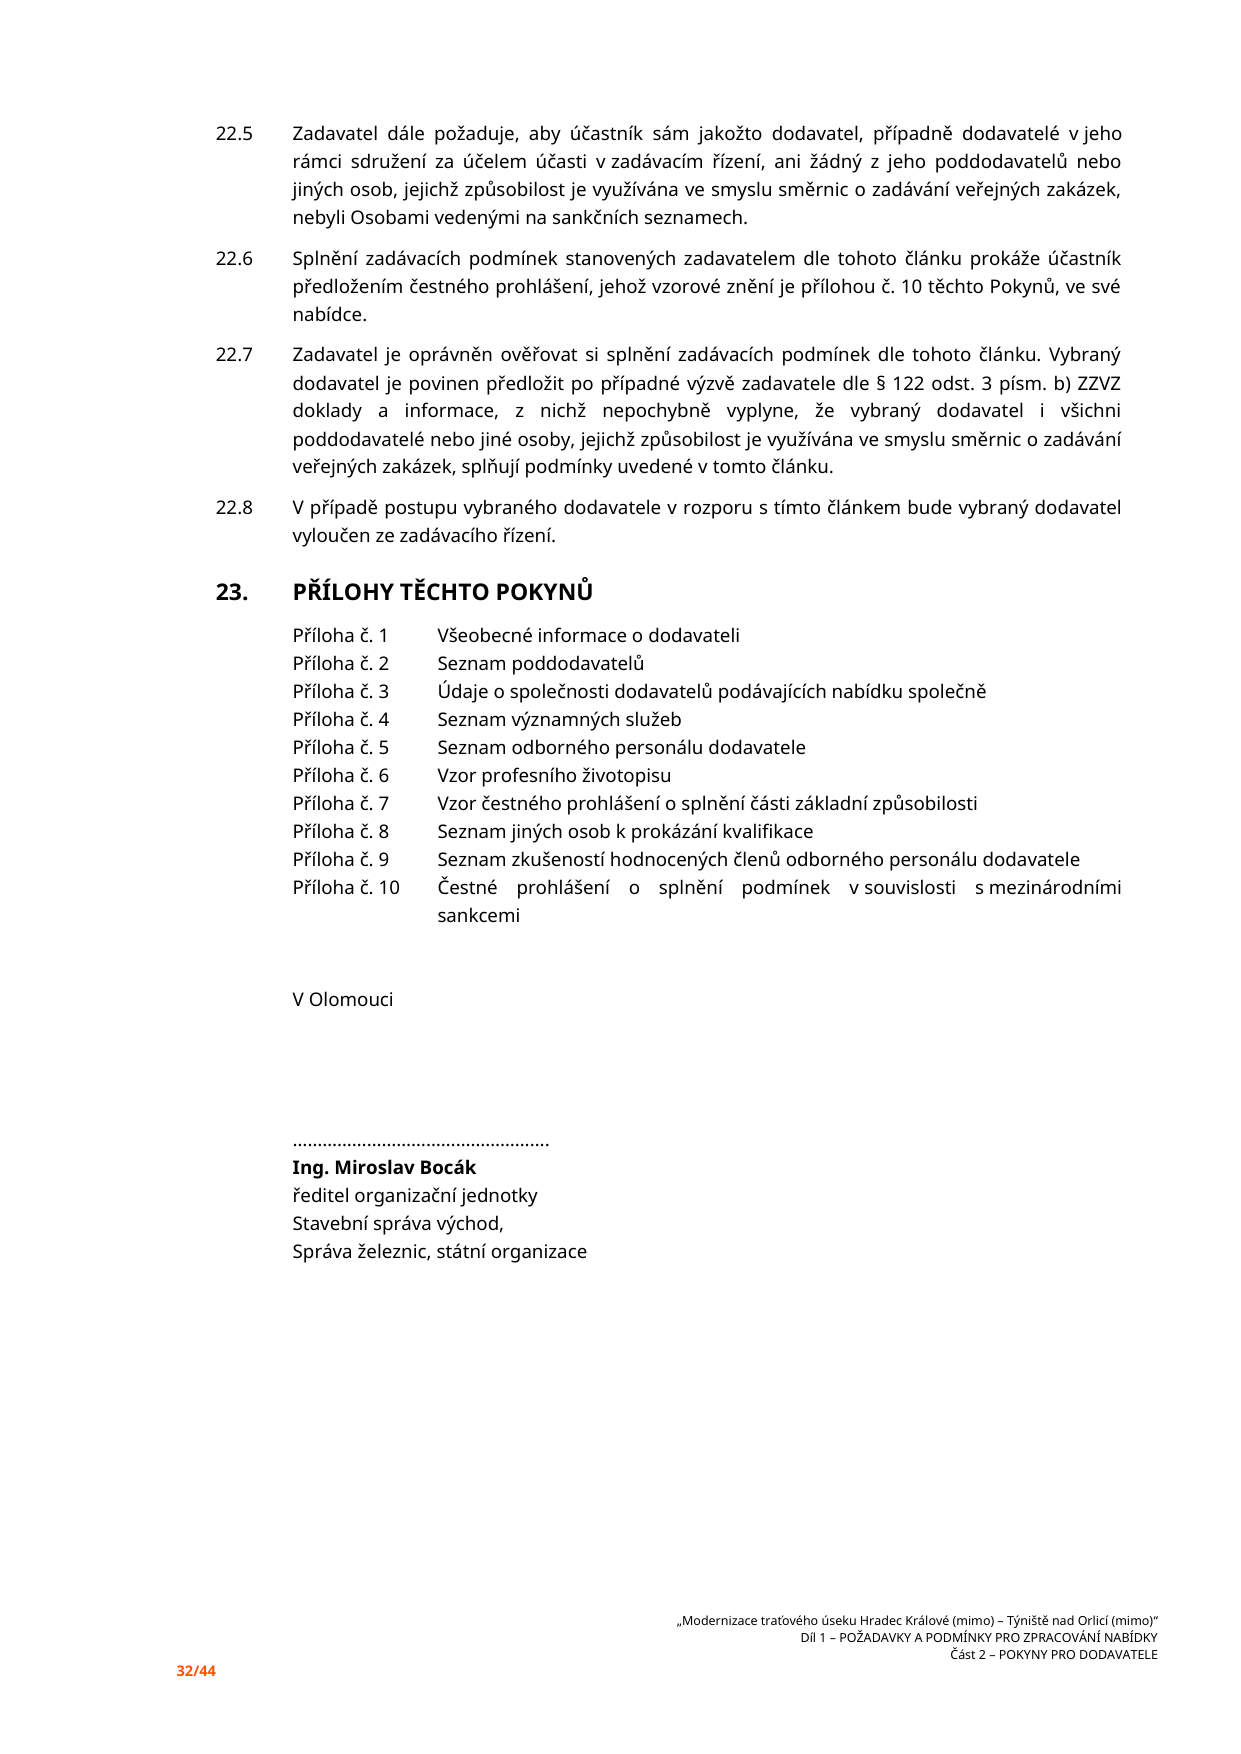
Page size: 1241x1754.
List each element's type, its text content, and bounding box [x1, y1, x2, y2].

text Příloha č. 9 Seznam zkušeností hodnocených členů odborného personálu dodavatele [292, 846, 1122, 872]
text Příloha č. 4 Seznam významných služeb [292, 706, 1122, 732]
text Příloha č. 3 Údaje o společnosti dodavatelů podávajících nabídku společně [292, 678, 1122, 704]
text Stavební správa východ, [292, 1211, 1122, 1236]
text V Olomouci [292, 987, 1122, 1012]
text PŘÍLOHY TĚCHTO POKYNŮ [216, 575, 1122, 607]
text Příloha č. 7 Vzor čestného prohlášení o splnění části základní způsobilosti [292, 790, 1122, 816]
text Zadavatel je oprávněn ověřovat si splnění zadávacích podmínek dle tohoto článku. Vybraný dodavatel je povinen předložit po případné výzvě zadavatele dle § 122 odst. 3 písm. b) ZZVZ doklady a informace, z nichž nepochybně vyplyne, že vybraný dodavatel i všichni poddodavatelé nebo jiné osoby, jejichž způsobilost je využívána ve smyslu směrnic o zadávání veřejných zakázek, splňují podmínky uvedené v tomto článku. [216, 342, 1122, 479]
text Správa železnic, státní organizace [292, 1239, 1122, 1264]
text Zadavatel dále požaduje, aby účastník sám jakožto dodavatel, případně dodavatelé v jeho rámci sdružení za účelem účasti v zadávacím řízení, ani žádný z jeho poddodavatelů nebo jiných osob, jejichž způsobilost je využívána ve smyslu směrnic o zadávání veřejných zakázek, nebyli Osobami vedenými na sankčních seznamech. [216, 121, 1122, 230]
text Ing. Miroslav Bocák [292, 1155, 1122, 1180]
text Příloha č. 5 Seznam odborného personálu dodavatele [292, 734, 1122, 760]
text Splnění zadávacích podmínek stanovených zadavatelem dle tohoto článku prokáže účastník předložením čestného prohlášení, jehož vzorové znění je přílohou č. 10 těchto Pokynů, ve své nabídce. [216, 245, 1122, 327]
text Příloha č. 6 Vzor profesního životopisu [292, 762, 1122, 788]
text V případě postupu vybraného dodavatele v rozporu s tímto článkem bude vybraný dodavatel vyloučen ze zadávacího řízení. [216, 494, 1122, 548]
text Příloha č. 8 Seznam jiných osob k prokázání kvalifikace [292, 818, 1122, 844]
text Příloha č. 10 Čestné prohlášení o splnění podmínek v souvislosti s mezinárodními sankcemi [292, 874, 1122, 928]
text Příloha č. 2 Seznam poddodavatelů [292, 650, 1122, 676]
text ……………………………………………. [292, 1127, 1122, 1152]
text Příloha č. 1 Všeobecné informace o dodavateli [292, 622, 1122, 648]
text ředitel organizační jednotky [292, 1183, 1122, 1208]
